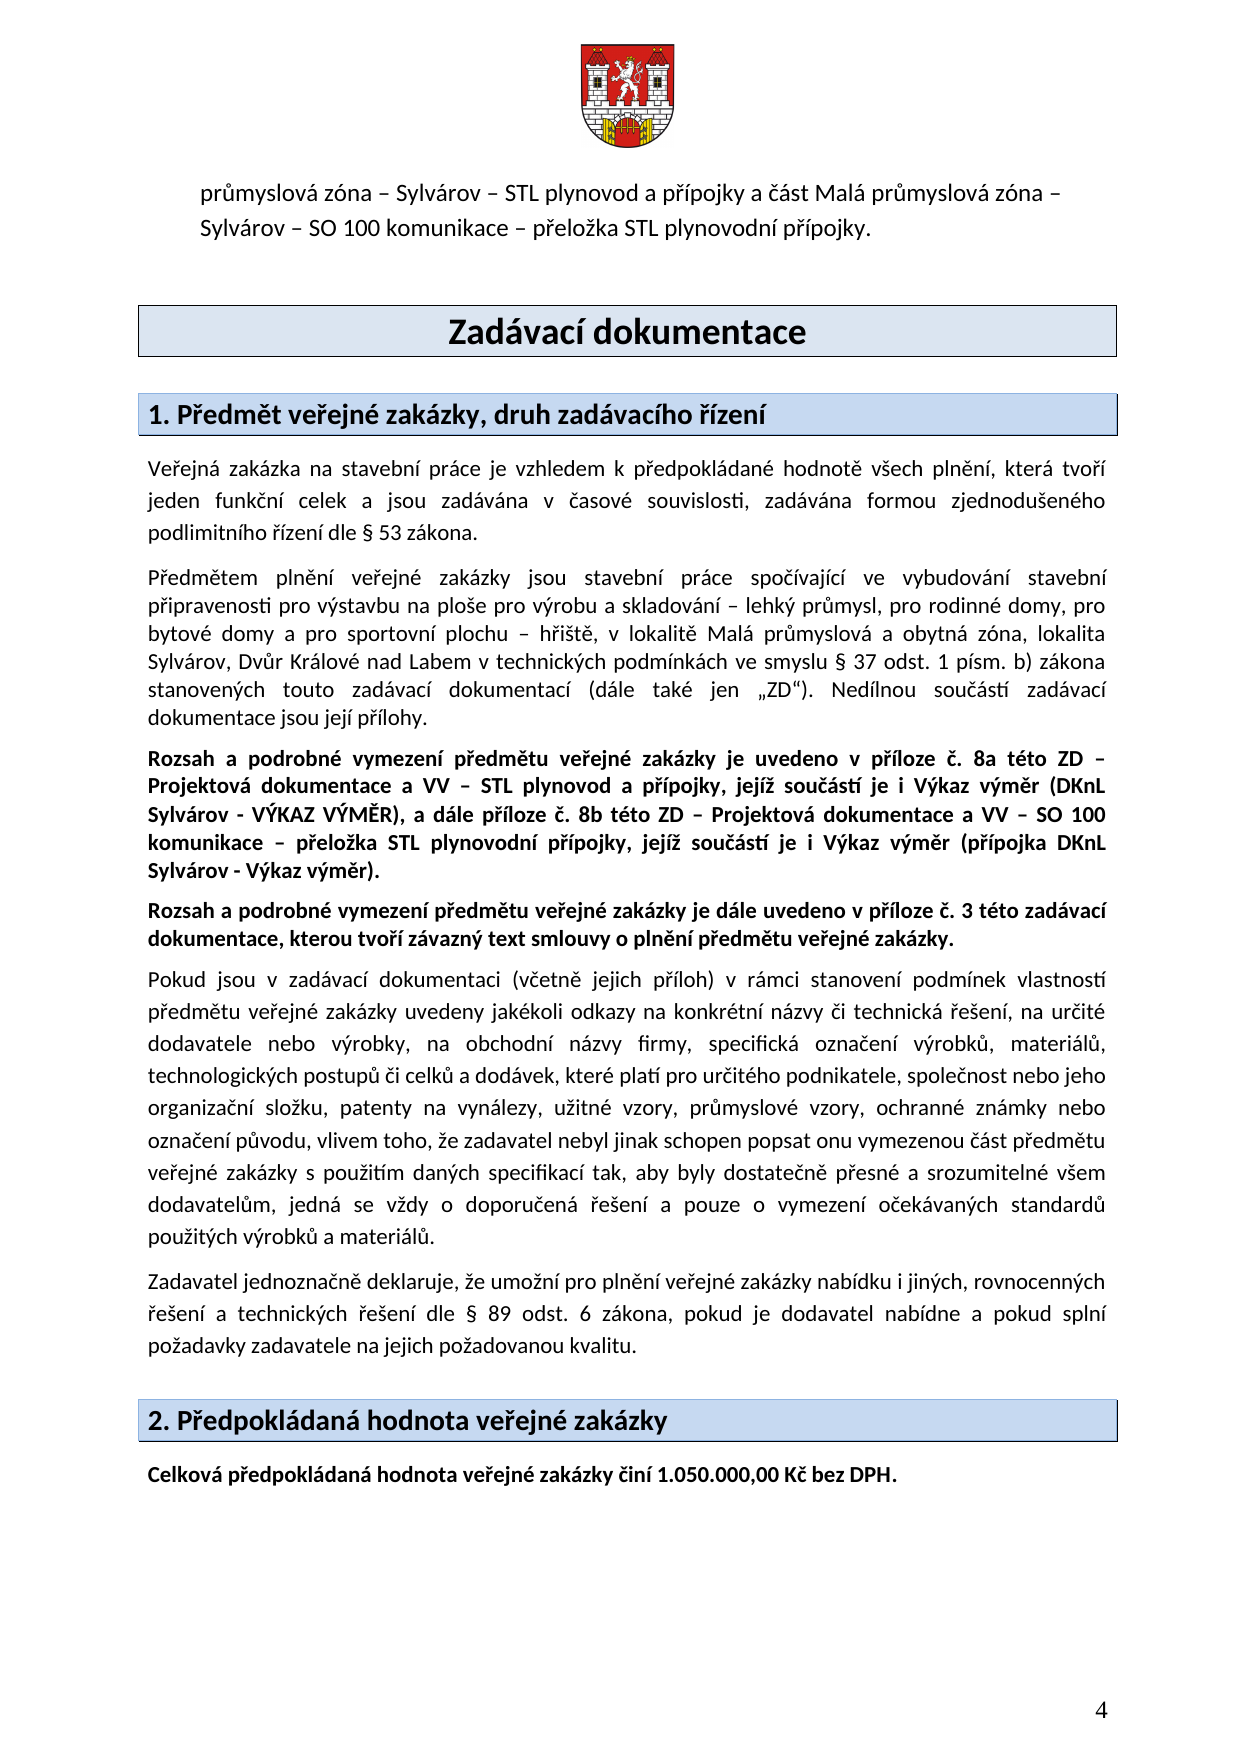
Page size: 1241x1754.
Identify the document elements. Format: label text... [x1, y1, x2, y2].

subtitle 1. Předmět veřejné zakázky, druh zadávacího řízení [139, 394, 1116, 434]
text Celková předpokládaná hodnota veřejné zakázky činí 1.050.000,00 Kč bez DPH. [148, 1460, 1107, 1488]
text Veřejná zakázka na stavební práce je vzhledem k předpokládané hodnotě všech plnění, která tvoří jeden funkční celek a jsou zadávána v časové souvislosti, zadávána formou zjednodušeného podlimitního řízení dle § 53 zákona. [148, 454, 1107, 546]
picture [580, 44, 675, 148]
text Předmětem plnění veřejné zakázky jsou stavební práce spočívající ve vybudování stavební připravenosti pro výstavbu na ploše pro výrobu a skladování – lehký průmysl, pro rodinné domy, pro bytové domy a pro sportovní plochu – hřiště, v lokalitě Malá průmyslová a obytná zóna, lokalita Sylvárov, Dvůr Králové nad Labem v technických podmínkách ve smyslu § 37 odst. 1 písm. b) zákona stanovených touto zadávací dokumentací (dále také jen „ZD“). Nedílnou součástí zadávací dokumentace jsou její přílohy. [148, 563, 1107, 731]
text Pokud jsou v zadávací dokumentaci (včetně jejich příloh) v rámci stanovení podmínek vlastností předmětu veřejné zakázky uvedeny jakékoli odkazy na konkrétní názvy či technická řešení, na určité dodavatele nebo výrobky, na obchodní názvy firmy, specifická označení výrobků, materiálů, technologických postupů či celků a dodávek, které platí pro určitého podnikatele, společnost nebo jeho organizační složku, patenty na vynálezy, užitné vzory, průmyslové vzory, ochranné známky nebo označení původu, vlivem toho, že zadavatel nebyl jinak schopen popsat onu vymezenou část předmětu veřejné zakázky s použitím daných specifikací tak, aby byly dostatečně přesné a srozumitelné všem dodavatelům, jedná se vždy o doporučená řešení a pouze o vymezení očekávaných standardů použitých výrobků a materiálů. [148, 965, 1107, 1250]
text Zadávací dokumentace [139, 306, 1116, 356]
text Rozsah a podrobné vymezení předmětu veřejné zakázky je uvedeno v příloze č. 8a této ZD – Projektová dokumentace a VV – STL plynovod a přípojky, jejíž součástí je i Výkaz výměr (DKnL Sylvárov - VÝKAZ VÝMĚR), a dále příloze č. 8b této ZD – Projektová dokumentace a VV – SO 100 komunikace – přeložka STL plynovodní přípojky, jejíž součástí je i Výkaz výměr (přípojka DKnL Sylvárov - Výkaz výměr). [148, 744, 1107, 884]
subtitle 2. Předpokládaná hodnota veřejné zakázky [139, 1400, 1116, 1440]
text Zadavatel jednoznačně deklaruje, že umožní pro plnění veřejné zakázky nabídku i jiných, rovnocenných řešení a technických řešení dle § 89 odst. 6 zákona, pokud je dodavatel nabídne a pokud splní požadavky zadavatele na jejich požadovanou kvalitu. [148, 1267, 1107, 1359]
text Rozsah a podrobné vymezení předmětu veřejné zakázky je dále uvedeno v příloze č. 3 této zadávací dokumentace, kterou tvoří závazný text smlouvy o plnění předmětu veřejné zakázky. [148, 896, 1107, 952]
